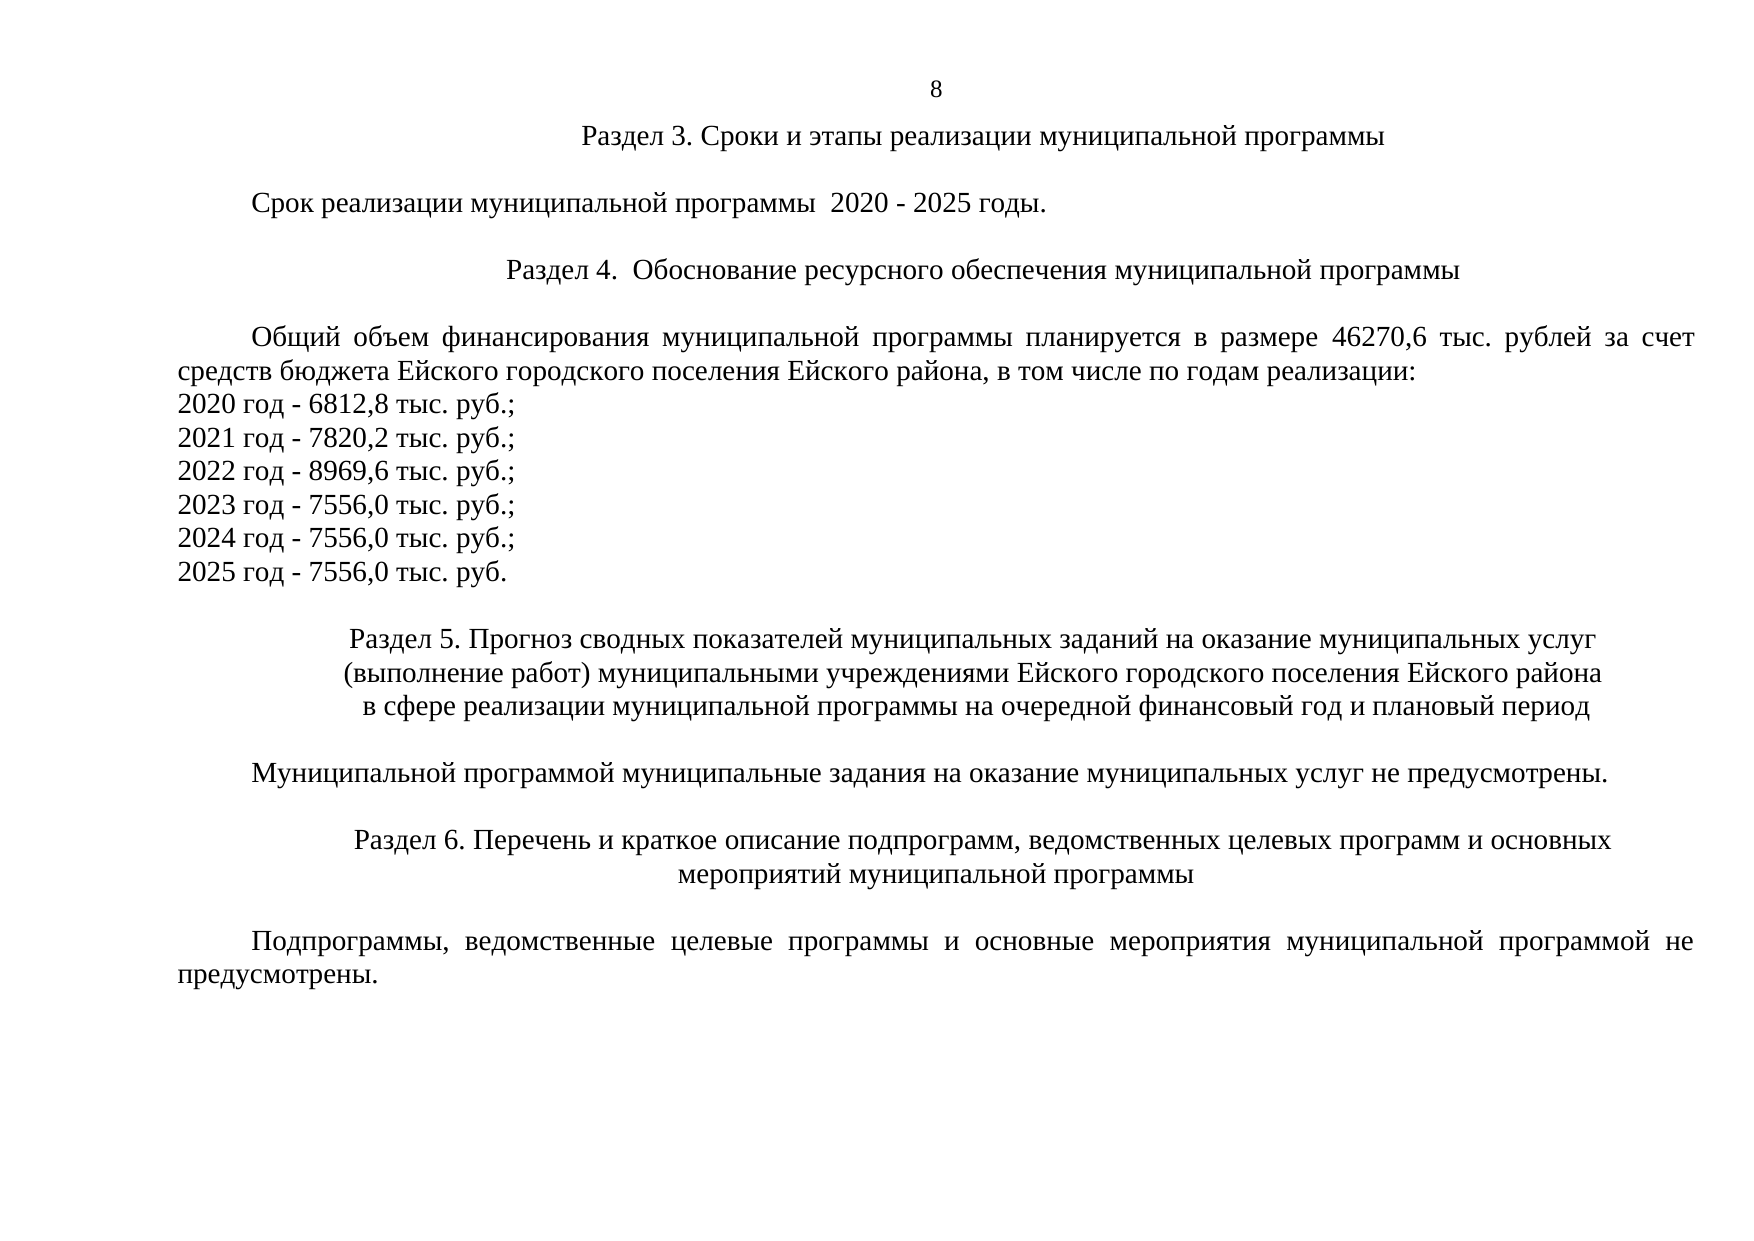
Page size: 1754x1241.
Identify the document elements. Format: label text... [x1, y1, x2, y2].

text 2020 год - 6812,8 тыс. руб.; [177, 386, 1695, 420]
text 2022 год - 8969,6 тыс. руб.; [177, 453, 1695, 487]
text Раздел 6. Перечень и краткое описание подпрограмм, ведомственных целевых программ и основных мероприятий муниципальной программы [177, 822, 1695, 889]
text 2024 год - 7556,0 тыс. руб.; [177, 521, 1695, 554]
text 2021 год - 7820,2 тыс. руб.; [177, 420, 1695, 453]
text 2023 год - 7556,0 тыс. руб.; [177, 487, 1695, 521]
title Раздел 4. Обоснование ресурсного обеспечения муниципальной программы [177, 252, 1695, 286]
text Подпрограммы, ведомственные целевые программы и основные мероприятия муниципальной программой не предусмотрены. [177, 923, 1695, 990]
text (выполнение работ) муниципальными учреждениями Ейского городского поселения Ейского района [177, 655, 1695, 688]
text в сфере реализации муниципальной программы на очередной финансовый год и плановый период [177, 688, 1695, 722]
text Срок реализации муниципальной программы 2020 - 2025 годы. [177, 185, 1695, 219]
text 2025 год - 7556,0 тыс. руб. [177, 554, 1695, 588]
text Муниципальной программой муниципальные задания на оказание муниципальных услуг не предусмотрены. [177, 755, 1695, 789]
text Общий объем финансирования муниципальной программы планируется в размере 46270,6 тыс. рублей за счет средств бюджета Ейского городского поселения Ейского района, в том числе по годам реализации: [177, 319, 1695, 386]
text Раздел 5. Прогноз сводных показателей муниципальных заданий на оказание муниципальных услуг [177, 621, 1695, 655]
title Раздел 3. Сроки и этапы реализации муниципальной программы [177, 118, 1695, 152]
